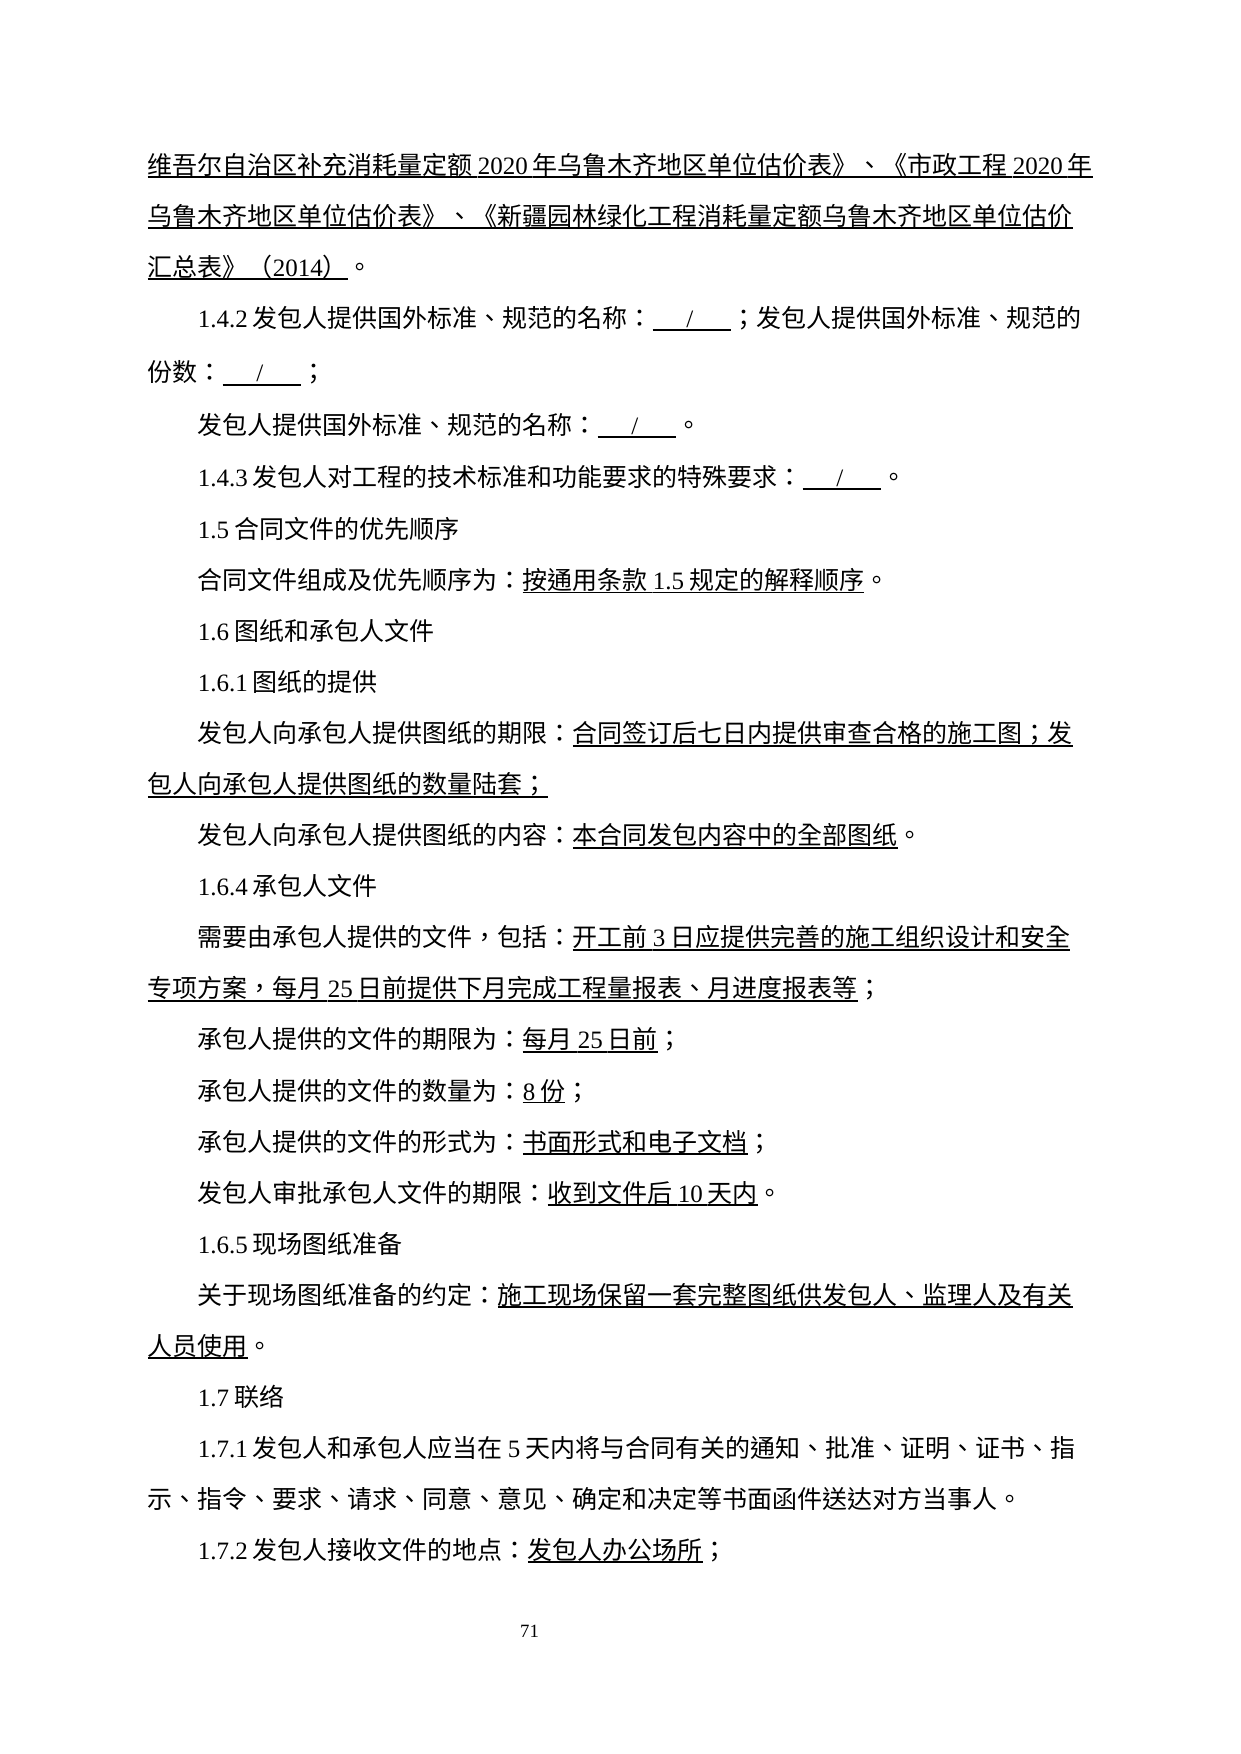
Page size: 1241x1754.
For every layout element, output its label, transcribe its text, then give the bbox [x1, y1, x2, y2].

text 承包人提供的文件的形式为：书面形式和电子文档； [148, 1124, 1093, 1158]
text 1.4.2发包人提供国外标准、规范的名称： / ；发包人提供国外标准、规范的份数： / ； [148, 301, 1093, 389]
text 1.6图纸和承包人文件 [148, 614, 1093, 648]
text 1.4.3发包人对工程的技术标准和功能要求的特殊要求： / 。 [148, 459, 1093, 493]
text 承包人提供的文件的期限为：每月25日前； [148, 1022, 1093, 1056]
text 发包人提供国外标准、规范的名称： / 。 [148, 407, 1093, 441]
text 合同文件组成及优先顺序为：按通用条款1.5规定的解释顺序。 [148, 563, 1093, 597]
text 1.7.1发包人和承包人应当在5天内将与合同有关的通知、批准、证明、证书、指示、指令、要求、请求、同意、意见、确定和决定等书面函件送达对方当事人。 [148, 1430, 1093, 1516]
text 承包人提供的文件的数量为：8份； [148, 1073, 1093, 1107]
text 需要由承包人提供的文件，包括：开工前3日应提供完善的施工组织设计和安全专项方案，每月25日前提供下月完成工程量报表、月进度报表等； [148, 920, 1093, 1005]
text 1.7联络 [148, 1379, 1093, 1413]
text 发包人向承包人提供图纸的内容：本合同发包内容中的全部图纸。 [148, 818, 1093, 852]
text 1.6.5现场图纸准备 [148, 1226, 1093, 1260]
text 1.5合同文件的优先顺序 [148, 512, 1093, 546]
text 1.6.4承包人文件 [148, 869, 1093, 903]
text 关于现场图纸准备的约定：施工现场保留一套完整图纸供发包人、监理人及有关人员使用。 [148, 1277, 1093, 1362]
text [148, 148, 1093, 176]
text 1.7.2发包人接收文件的地点：发包人办公场所； [148, 1532, 1093, 1567]
text 发包人向承包人提供图纸的期限：合同签订后七日内提供审查合格的施工图；发包人向承包人提供图纸的数量陆套； [148, 716, 1093, 801]
text 发包人审批承包人文件的期限：收到文件后10天内。 [148, 1175, 1093, 1209]
text 1.6.1图纸的提供 [148, 665, 1093, 699]
